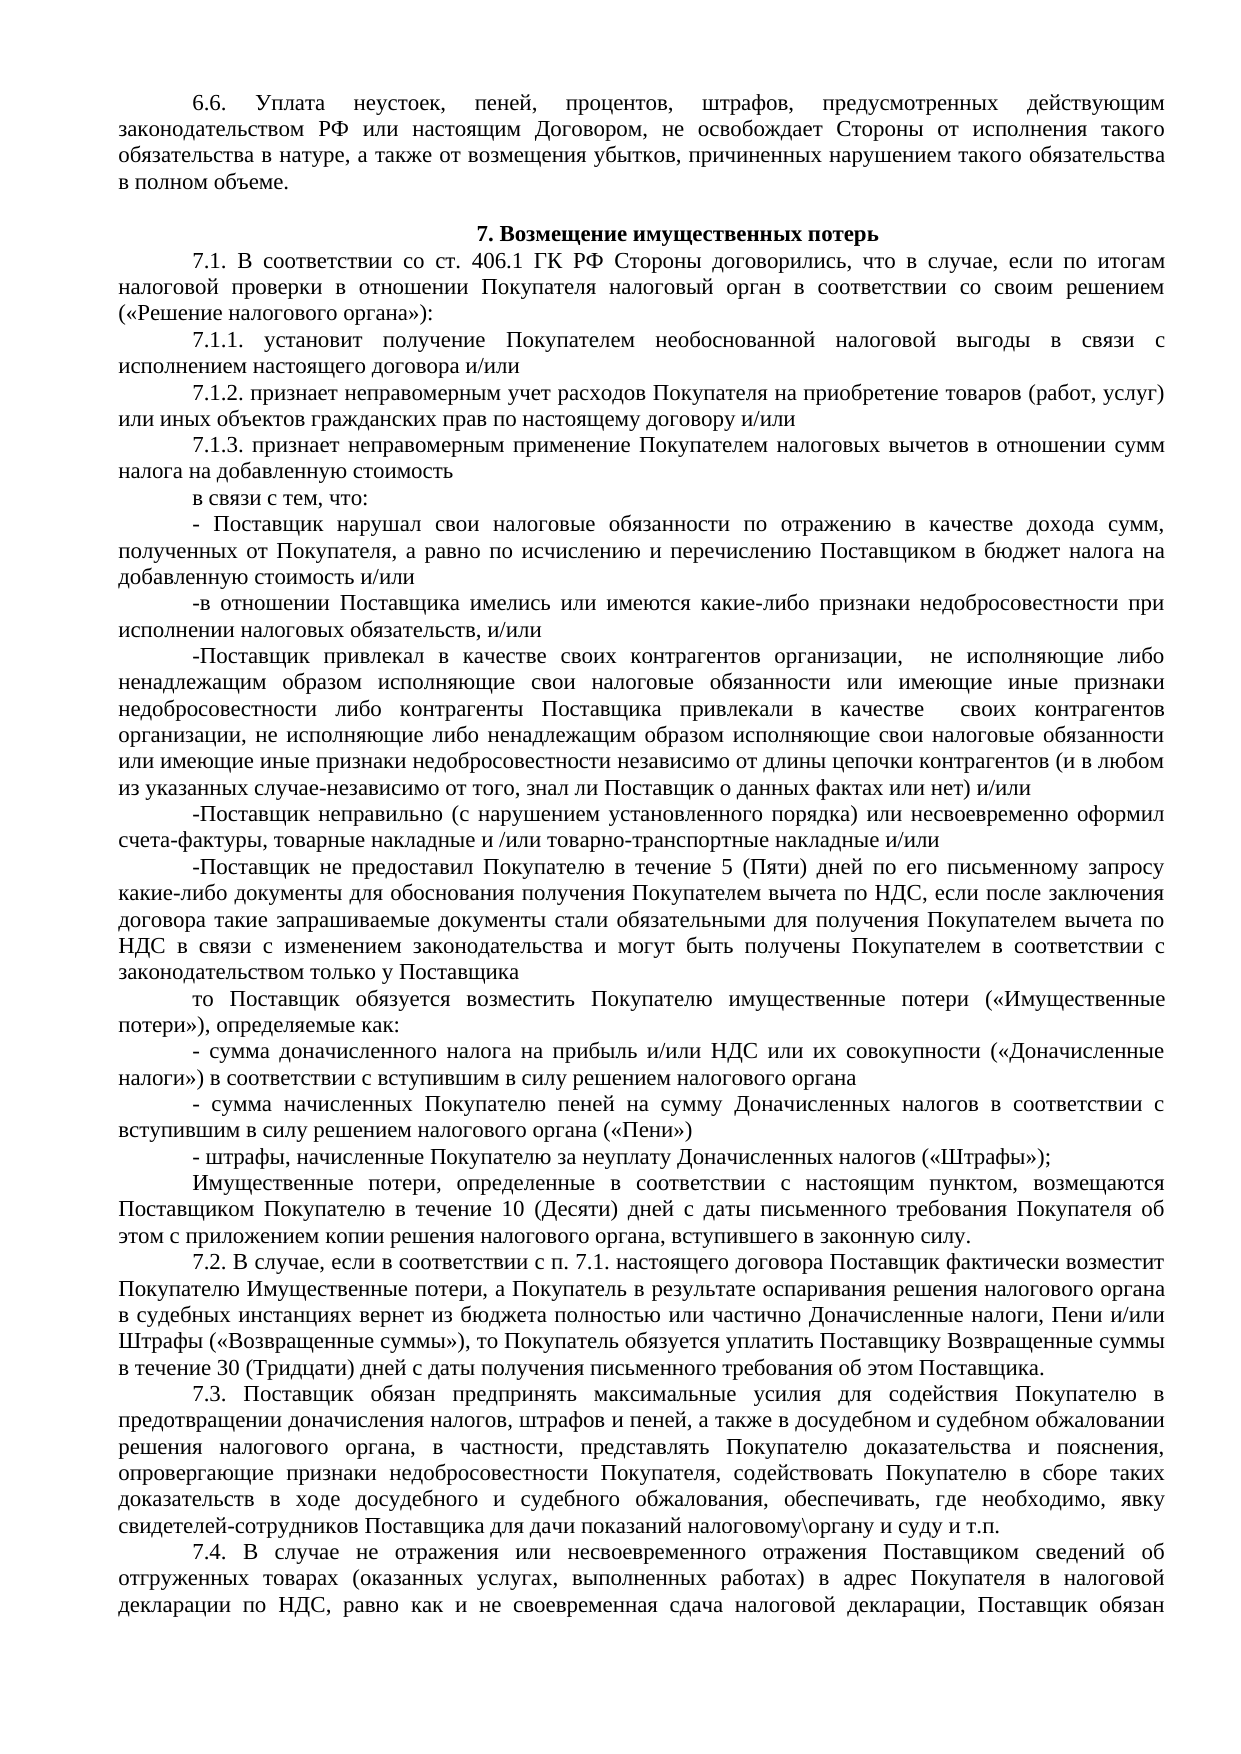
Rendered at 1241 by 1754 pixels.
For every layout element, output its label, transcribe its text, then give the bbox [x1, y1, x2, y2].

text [118, 1538, 1167, 1617]
text Имущественные потери, определенные в соответствии с настоящим пунктом, возмещаются Поставщиком Покупателю в течение 10 (Десяти) дней с даты письменного требования Покупателя об этом с приложением копии решения налогового органа, вступившего в законную силу. [118, 1169, 1167, 1248]
text -Поставщик неправильно (с нарушением установленного порядка) или несвоевременно оформил счета-фактуры, товарные накладные и /или товарно-транспортные накладные и/или [118, 800, 1167, 853]
text -Поставщик не предоставил Покупателю в течение 5 (Пяти) дней по его письменному запросу какие-либо документы для обоснования получения Покупателем вычета по НДС, если после заключения договора такие запрашиваемые документы стали обязательными для получения Покупателем вычета по НДС в связи с изменением законодательства и могут быть получены Покупателем в соответствии с законодательством только у Поставщика [118, 853, 1167, 985]
text 7. Возмещение имущественных потерь [118, 220, 1167, 247]
text - сумма начисленных Покупателю пеней на сумму Доначисленных налогов в соответствии с вступившим в силу решением налогового органа («Пени») [118, 1090, 1167, 1143]
text - штрафы, начисленные Покупателю за неуплату Доначисленных налогов («Штрафы»); [118, 1143, 1167, 1169]
text - Поставщик нарушал свои налоговые обязанности по отражению в качестве дохода сумм, полученных от Покупателя, а равно по исчислению и перечислению Поставщиком в бюджет налога на добавленную стоимость и/или [118, 510, 1167, 589]
text 6.6. Уплата неустоек, пеней, процентов, штрафов, предусмотренных действующим законодательством РФ или настоящим Договором, не освобождает Стороны от исполнения такого обязательства в натуре, а также от возмещения убытков, причиненных нарушением такого обязательства в полном объеме. [118, 89, 1167, 194]
text -в отношении Поставщика имелись или имеются какие-либо признаки недобросовестности при исполнении налоговых обязательств, и/или [118, 589, 1167, 642]
text 7.1. В соответствии со ст. 406.1 ГК РФ Стороны договорились, что в случае, если по итогам налоговой проверки в отношении Покупателя налоговый орган в соответствии со своим решением («Решение налогового органа»): [118, 247, 1167, 326]
text 7.2. В случае, если в соответствии с п. 7.1. настоящего договора Поставщик фактически возместит Покупателю Имущественные потери, а Покупатель в результате оспаривания решения налогового органа в судебных инстанциях вернет из бюджета полностью или частично Доначисленные налоги, Пени и/или Штрафы («Возвращенные суммы»), то Покупатель обязуется уплатить Поставщику Возвращенные суммы в течение 30 (Тридцати) дней с даты получения письменного требования об этом Поставщика. [118, 1248, 1167, 1380]
text 7.1.2. признает неправомерным учет расходов Покупателя на приобретение товаров (работ, услуг) или иных объектов гражданских прав по настоящему договору и/или [118, 378, 1167, 431]
text - сумма доначисленного налога на прибыль и/или НДС или их совокупности («Доначисленные налоги») в соответствии с вступившим в силу решением налогового органа [118, 1037, 1167, 1090]
text 7.1.1. установит получение Покупателем необоснованной налоговой выгоды в связи с исполнением настоящего договора и/или [118, 326, 1167, 378]
text 7.3. Поставщик обязан предпринять максимальные усилия для содействия Покупателю в предотвращении доначисления налогов, штрафов и пеней, а также в досудебном и судебном обжаловании решения налогового органа, в частности, представлять Покупателю доказательства и пояснения, опровергающие признаки недобросовестности Покупателя, содействовать Покупателю в сборе таких доказательств в ходе досудебного и судебного обжалования, обеспечивать, где необходимо, явку свидетелей-сотрудников Поставщика для дачи показаний налоговому\органу и суду и т.п. [118, 1380, 1167, 1538]
text -Поставщик привлекал в качестве своих контрагентов организации, не исполняющие либо ненадлежащим образом исполняющие свои налоговые обязанности или имеющие иные признаки недобросовестности либо контрагенты Поставщика привлекали в качестве своих контрагентов организации, не исполняющие либо ненадлежащим образом исполняющие свои налоговые обязанности или имеющие иные признаки недобросовестности независимо от длины цепочки контрагентов (и в любом из указанных случае-независимо от того, знал ли Поставщик о данных фактах или нет) и/или [118, 642, 1167, 800]
text 7.1.3. признает неправомерным применение Покупателем налоговых вычетов в отношении сумм налога на добавленную стоимость [118, 431, 1167, 484]
text в связи с тем, что: [118, 484, 1167, 510]
text то Поставщик обязуется возместить Покупателю имущественные потери («Имущественные потери»), определяемые как: [118, 985, 1167, 1037]
